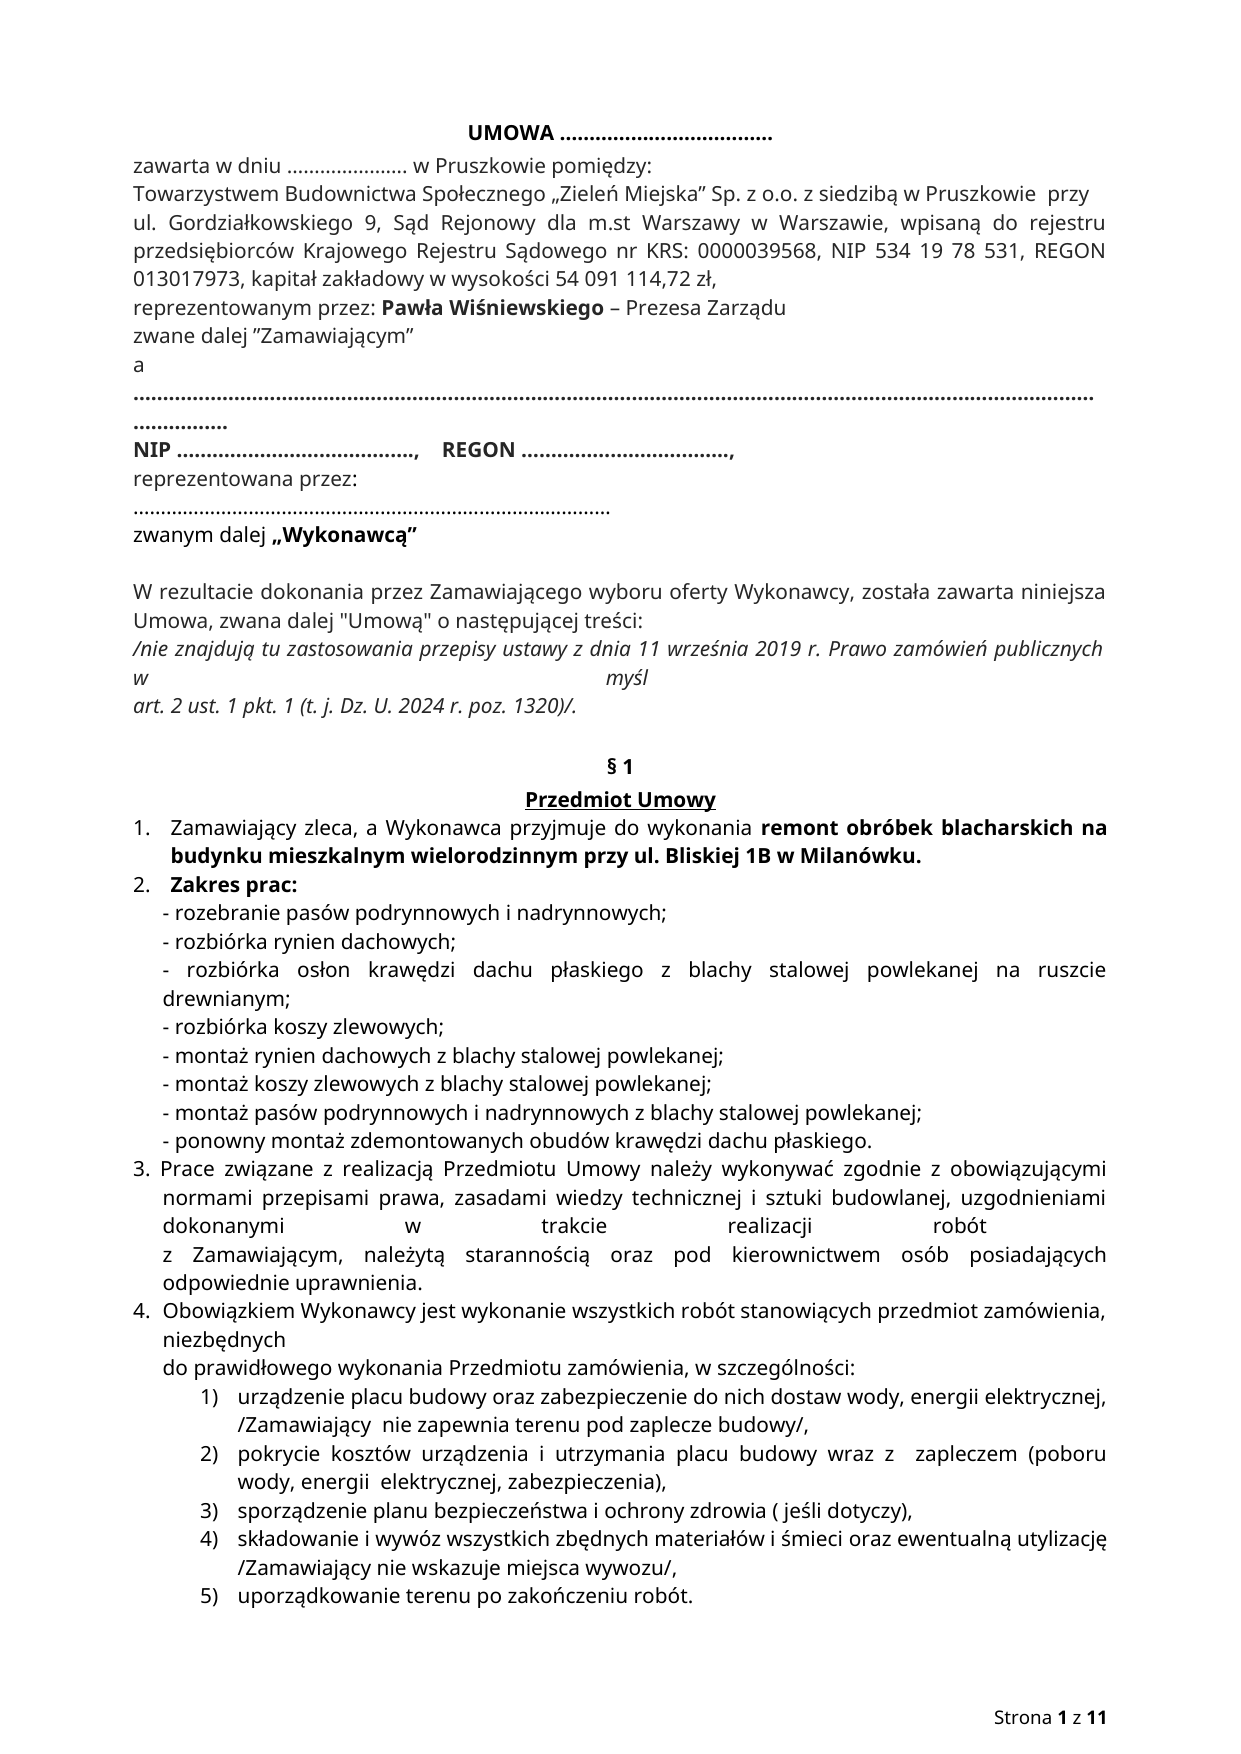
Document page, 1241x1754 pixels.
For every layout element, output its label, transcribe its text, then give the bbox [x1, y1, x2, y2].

text - rozbiórka rynien dachowych; [162, 927, 1108, 955]
list sporządzenie planu bezpieczeństwa i ochrony zdrowia ( jeśli dotyczy), [200, 1496, 1108, 1524]
text ul. Gordziałkowskiego 9, Sąd Rejonowy dla m.st Warszawy w Warszawie, wpisaną do rejestru przedsiębiorców Krajowego Rejestru Sądowego nr KRS: 0000039568, NIP 534 19 78 531, REGON 013017973, kapitał zakładowy w wysokości 54 091 114,72 zł, [133, 208, 1108, 293]
text - montaż koszy zlewowych z blachy stalowej powlekanej; [162, 1069, 1108, 1098]
text zawarta w dniu …………………. w Pruszkowie pomiędzy: [133, 151, 1108, 179]
text /nie znajdują tu zastosowania przepisy ustawy z dnia 11 września 2019 r. Prawo zamówień publicznych w myśl art. 2 ust. 1 pkt. 1 (t. j. Dz. U. 2024 r. poz. 1320)/. [133, 634, 1108, 719]
text UMOWA ……………………………… [133, 118, 1108, 147]
text - rozebranie pasów podrynnowych i nadrynnowych; [162, 898, 1108, 927]
text NIP …………………………………., REGON …………………………….., [133, 435, 1108, 464]
text Przedmiot Umowy [133, 785, 1108, 813]
text W rezultacie dokonania przez Zamawiającego wyboru oferty Wykonawcy, została zawarta niniejsza Umowa, zwana dalej "Umową" o następującej treści: [133, 577, 1108, 634]
list urządzenie placu budowy oraz zabezpieczenie do nich dostaw wody, energii elektrycznej, /Zamawiający nie zapewnia terenu pod zaplecze budowy/, [200, 1382, 1108, 1439]
list pokrycie kosztów urządzenia i utrzymania placu budowy wraz z zapleczem (poboru wody, energii elektrycznej, zabezpieczenia), [200, 1439, 1108, 1496]
text zwane dalej ”Zamawiającym” [133, 321, 1108, 350]
text reprezentowanym przez: Pawła Wiśniewskiego – Prezesa Zarządu [133, 293, 1108, 321]
text - montaż rynien dachowych z blachy stalowej powlekanej; [162, 1041, 1108, 1069]
text ……………………………………………………………………………………………………………………………………………………………. [133, 378, 1108, 435]
list Obowiązkiem Wykonawcy jest wykonanie wszystkich robót stanowiących przedmiot zamówienia, niezbędnych [133, 1297, 1108, 1353]
text reprezentowana przez: [133, 464, 1108, 492]
list Zakres prac: [133, 870, 1108, 898]
text - montaż pasów podrynnowych i nadrynnowych z blachy stalowej powlekanej; [162, 1098, 1108, 1126]
text 3. Prace związane z realizacją Przedmiotu Umowy należy wykonywać zgodnie z obowiązującymi normami przepisami prawa, zasadami wiedzy technicznej i sztuki budowlanej, uzgodnieniami dokonanymi w trakcie realizacji robót z Zamawiającym, należytą starannością oraz pod kierownictwem osób posiadających odpowiednie uprawnienia. [133, 1154, 1108, 1297]
text zwanym dalej „Wykonawcą” [133, 521, 1108, 549]
text Towarzystwem Budownictwa Społecznego „Zieleń Miejska” Sp. z o.o. z siedzibą w Pruszkowie przy [133, 179, 1108, 208]
text § 1 [133, 752, 1108, 781]
text - ponowny montaż zdemontowanych obudów krawędzi dachu płaskiego. [162, 1126, 1108, 1154]
text a [133, 350, 1108, 378]
text …………………………………………………………………………… [133, 492, 1108, 521]
text - rozbiórka osłon krawędzi dachu płaskiego z blachy stalowej powlekanej na ruszcie drewnianym; [162, 955, 1108, 1012]
list Zamawiający zleca, a Wykonawca przyjmuje do wykonania remont obróbek blacharskich na budynku mieszkalnym wielorodzinnym przy ul. Bliskiej 1B w Milanówku. [133, 813, 1108, 870]
list składowanie i wywóz wszystkich zbędnych materiałów i śmieci oraz ewentualną utylizację /Zamawiający nie wskazuje miejsca wywozu/, [200, 1524, 1108, 1581]
list do prawidłowego wykonania Przedmiotu zamówienia, w szczególności: [162, 1353, 1108, 1382]
text - rozbiórka koszy zlewowych; [162, 1012, 1108, 1041]
list uporządkowanie terenu po zakończeniu robót. [200, 1581, 1108, 1609]
